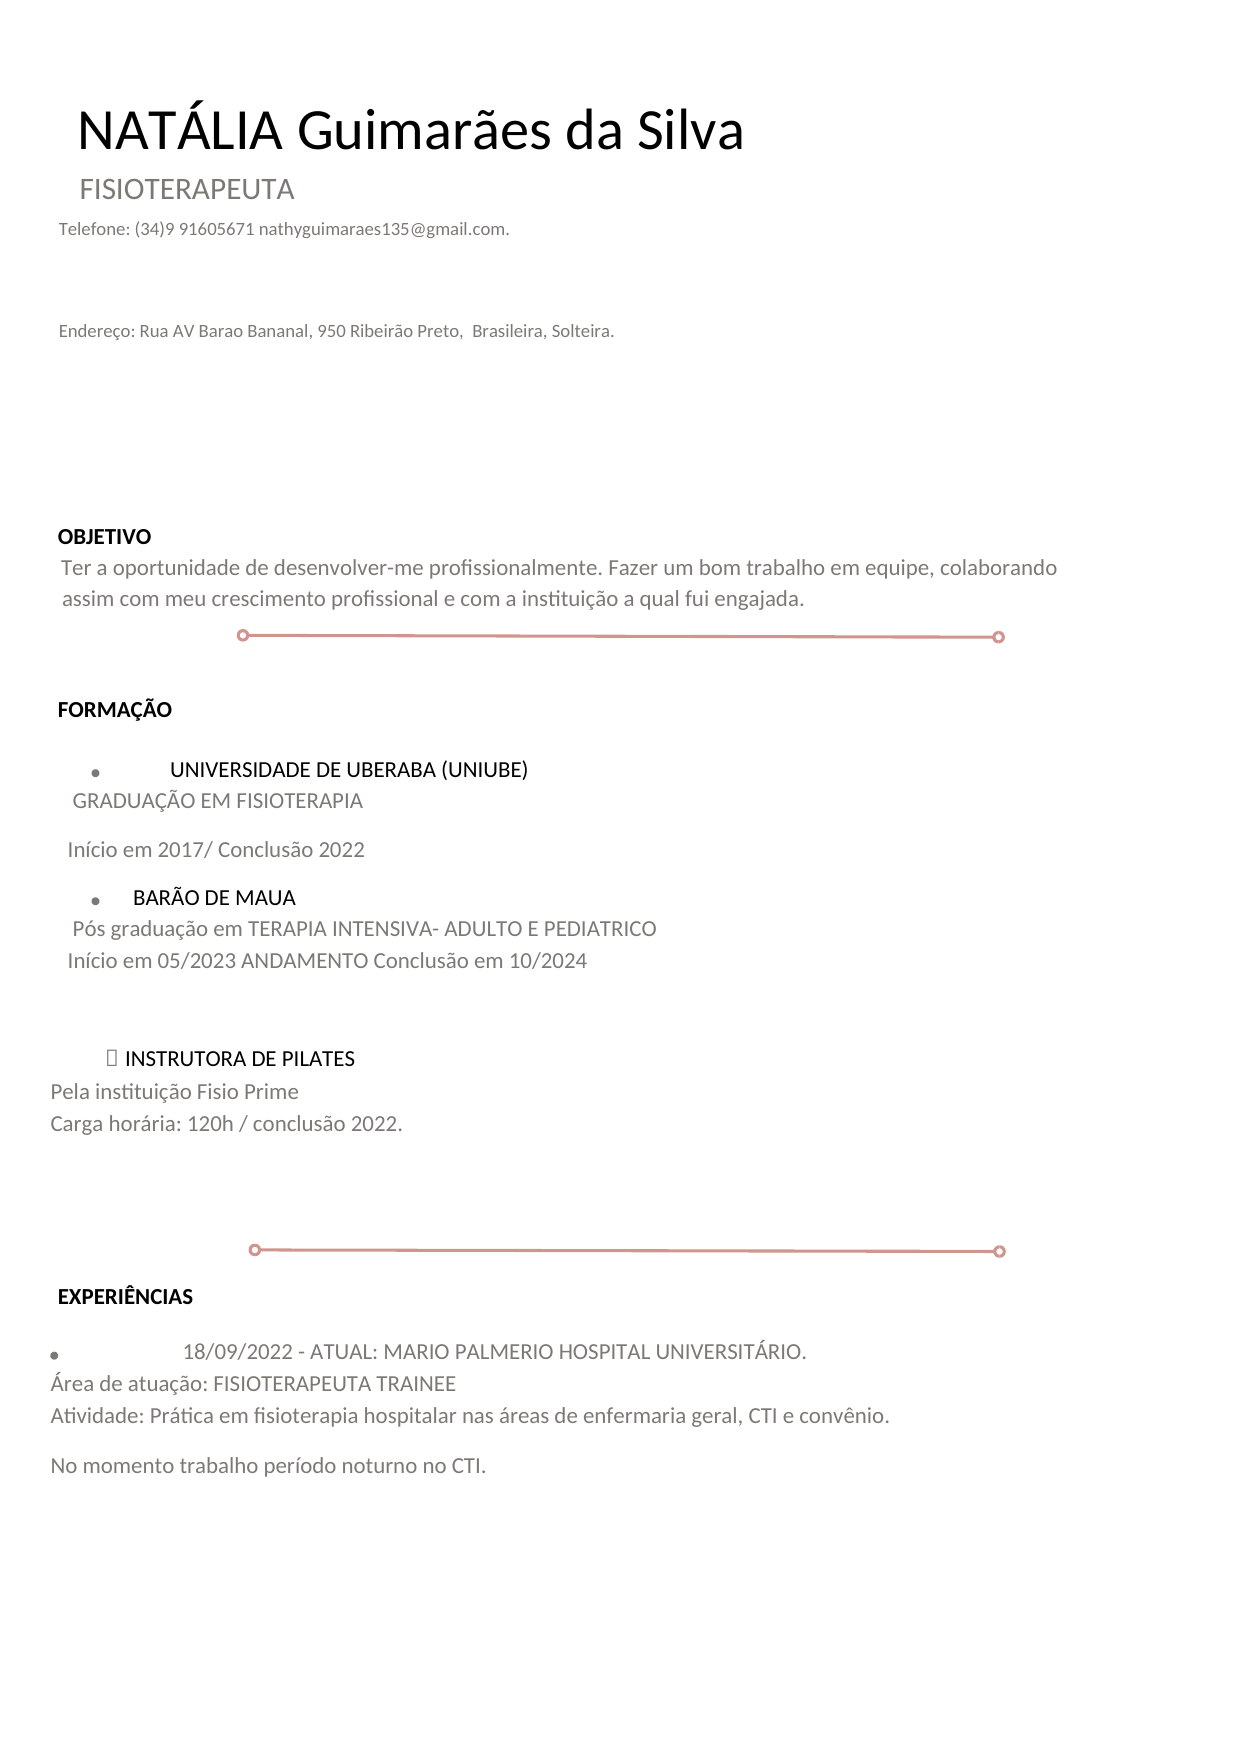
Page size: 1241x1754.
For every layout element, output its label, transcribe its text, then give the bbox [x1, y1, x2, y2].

subtitle FORMAÇÃO [58, 695, 1059, 723]
text FISIOTERAPEUTA [79, 169, 1059, 208]
text UNIVERSIDADE DE UBERABA (UNIUBE) [52, 755, 1059, 783]
text 18/09/2022 - ATUAL: MARIO PALMERIO HOSPITAL UNIVERSITÁRIO. [50, 1337, 1059, 1365]
text Início em 2017/ Conclusão 2022 [67, 835, 1059, 863]
text Telefone: (34)9 91605671 nathyguimaraes135@gmail.com. [58, 217, 1059, 239]
text Pela instituição Fisio Prime [50, 1077, 1059, 1105]
text No momento trabalho período noturno no CTI. [50, 1451, 1059, 1479]
text Atividade: Prática em fisioterapia hospitalar nas áreas de enfermaria geral, CTI e convênio. [50, 1401, 1059, 1429]
subtitle OBJETIVO [58, 522, 1059, 550]
text Ter a oportunidade de desenvolver-me profissionalmente. Fazer um bom trabalho em equipe, colaborando assim com meu crescimento profissional e com a instituição a qual fui engajada. [61, 553, 1059, 612]
text NATÁLIA Guimarães da Silva [77, 93, 1059, 164]
text Início em 05/2023 ANDAMENTO Conclusão em 10/2024 [67, 946, 1059, 974]
text Carga horária: 120h / conclusão 2022. [50, 1109, 1059, 1137]
text GRADUAÇÃO EM FISIOTERAPIA [72, 786, 1059, 814]
text Pós graduação em TERAPIA INTENSIVA- ADULTO E PEDIATRICO [72, 914, 1059, 942]
text  INSTRUTORA DE PILATES [105, 1042, 1059, 1073]
text Endereço: Rua AV Barao Bananal, 950 Ribeirão Preto, Brasileira, Solteira. [58, 319, 1059, 342]
subtitle EXPERIÊNCIAS [58, 1282, 1059, 1310]
text Área de atuação: FISIOTERAPEUTA TRAINEE [50, 1369, 1059, 1397]
text BARÃO DE MAUA [52, 883, 1059, 911]
